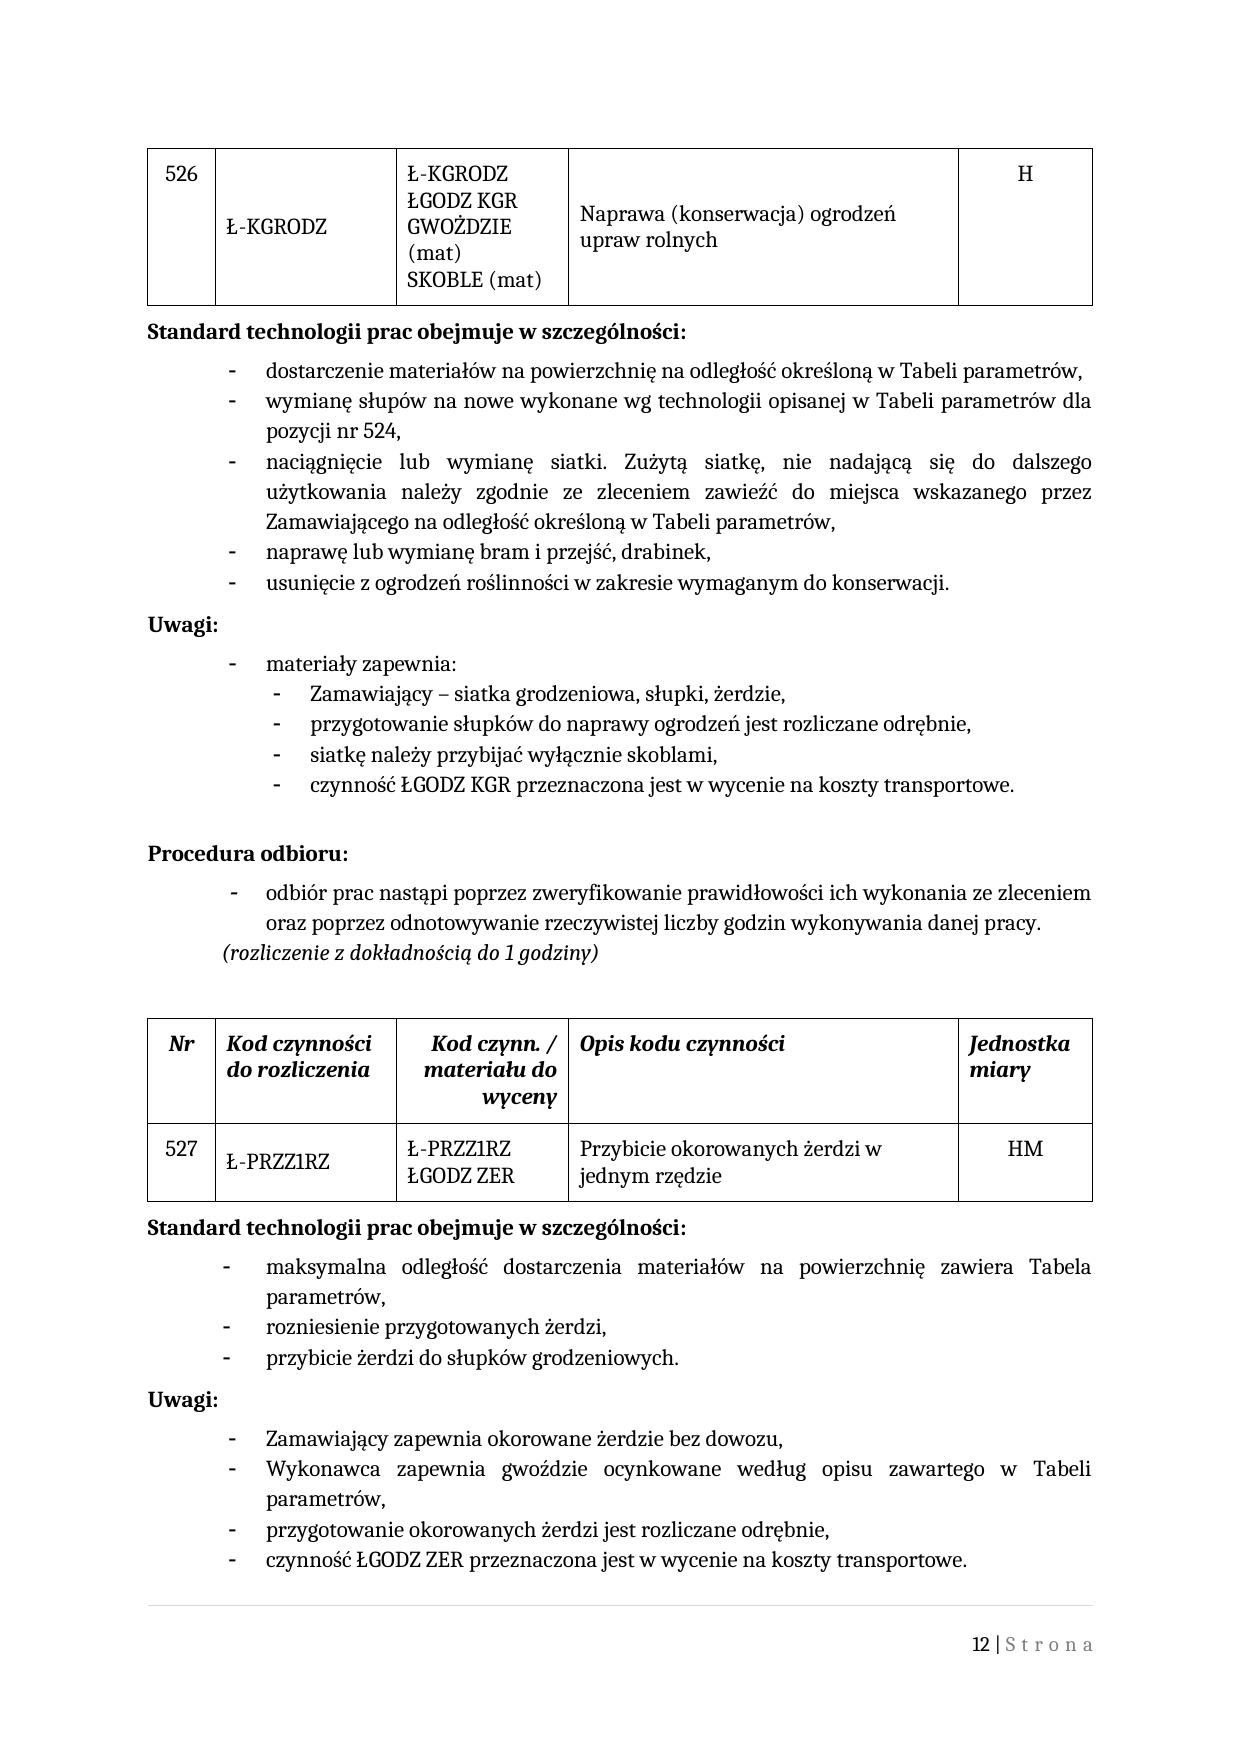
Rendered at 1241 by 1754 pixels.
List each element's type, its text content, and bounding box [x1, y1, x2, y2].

list odbiór prac nastąpi poprzez zweryfikowanie prawidłowości ich wykonania ze zleceniem oraz poprzez odnotowywanie rzeczywistej liczby godzin wykonywania danej pracy. [228, 879, 1093, 936]
table_header Jednostka miary [959, 1019, 1092, 1122]
table_header Kod czynności do rozliczenia [216, 1019, 396, 1122]
table_cell 527 [148, 1124, 215, 1201]
list czynność ŁGODZ ZER przeznaczona jest w wycenie na koszty transportowe. [228, 1547, 1093, 1573]
list dostarczenie materiałów na powierzchnię na odległość określoną w Tabeli parametrów, [228, 358, 1093, 384]
table_cell HM [959, 1124, 1092, 1201]
table_header Nr [148, 1019, 215, 1122]
table_cell Przybicie okorowanych żerdzi w jednym rzędzie [569, 1124, 958, 1201]
list przygotowanie słupków do naprawy ogrodzeń jest rozliczane odrębnie, [273, 711, 1093, 738]
list Zamawiający zapewnia okorowane żerdzie bez dowozu, [228, 1426, 1093, 1452]
table_cell Ł-KGRODZ ŁGODZ KGR GWOŻDZIE (mat) SKOBLE (mat) [397, 149, 568, 305]
list naciągnięcie lub wymianę siatki. Zużytą siatkę, nie nadającą się do dalszego użytkowania należy zgodnie ze zleceniem zawieźć do miejsca wskazanego przez Zamawiającego na odległość określoną w Tabeli parametrów, [228, 448, 1093, 535]
text Uwagi: [148, 612, 1093, 638]
text Procedura odbioru: [148, 841, 1093, 867]
list maksymalna odległość dostarczenia materiałów na powierzchnię zawiera Tabela parametrów, [223, 1254, 1093, 1310]
list Zamawiający – siatka grodzeniowa, słupki, żerdzie, [273, 681, 1093, 707]
table_cell Naprawa (konserwacja) ogrodzeń upraw rolnych [569, 149, 958, 305]
list czynność ŁGODZ KGR przeznaczona jest w wycenie na koszty transportowe. [273, 772, 1093, 798]
list usunięcie z ogrodzeń roślinności w zakresie wymaganym do konserwacji. [228, 569, 1093, 596]
list Wykonawca zapewnia gwoździe ocynkowane według opisu zawartego w Tabeli parametrów, [228, 1456, 1093, 1513]
table_header Opis kodu czynności [569, 1019, 958, 1122]
list naprawę lub wymianę bram i przejść, drabinek, [228, 539, 1093, 565]
table_cell Ł-PRZZ1RZ [216, 1124, 396, 1201]
table_cell Ł-PRZZ1RZ ŁGODZ ZER [397, 1124, 568, 1201]
list siatkę należy przybijać wyłącznie skoblami, [273, 741, 1093, 768]
list przygotowanie okorowanych żerdzi jest rozliczane odrębnie, [228, 1516, 1093, 1543]
table_cell 526 [148, 149, 215, 305]
list przybicie żerdzi do słupków grodzeniowych. [223, 1344, 1093, 1371]
table_header Kod czynn. / materiału do wyceny [397, 1019, 568, 1122]
text (rozliczenie z dokładnością do 1 godziny) [221, 940, 1093, 966]
list materiały zapewnia: [228, 651, 1093, 677]
table_cell Ł-KGRODZ [216, 149, 396, 305]
table_cell H [959, 149, 1092, 305]
text Standard technologii prac obejmuje w szczególności: [148, 319, 1093, 345]
text Standard technologii prac obejmuje w szczególności: [148, 1215, 1093, 1241]
list wymianę słupów na nowe wykonane wg technologii opisanej w Tabeli parametrów dla pozycji nr 524, [228, 388, 1093, 444]
text Uwagi: [148, 1387, 1093, 1413]
list rozniesienie przygotowanych żerdzi, [223, 1314, 1093, 1340]
